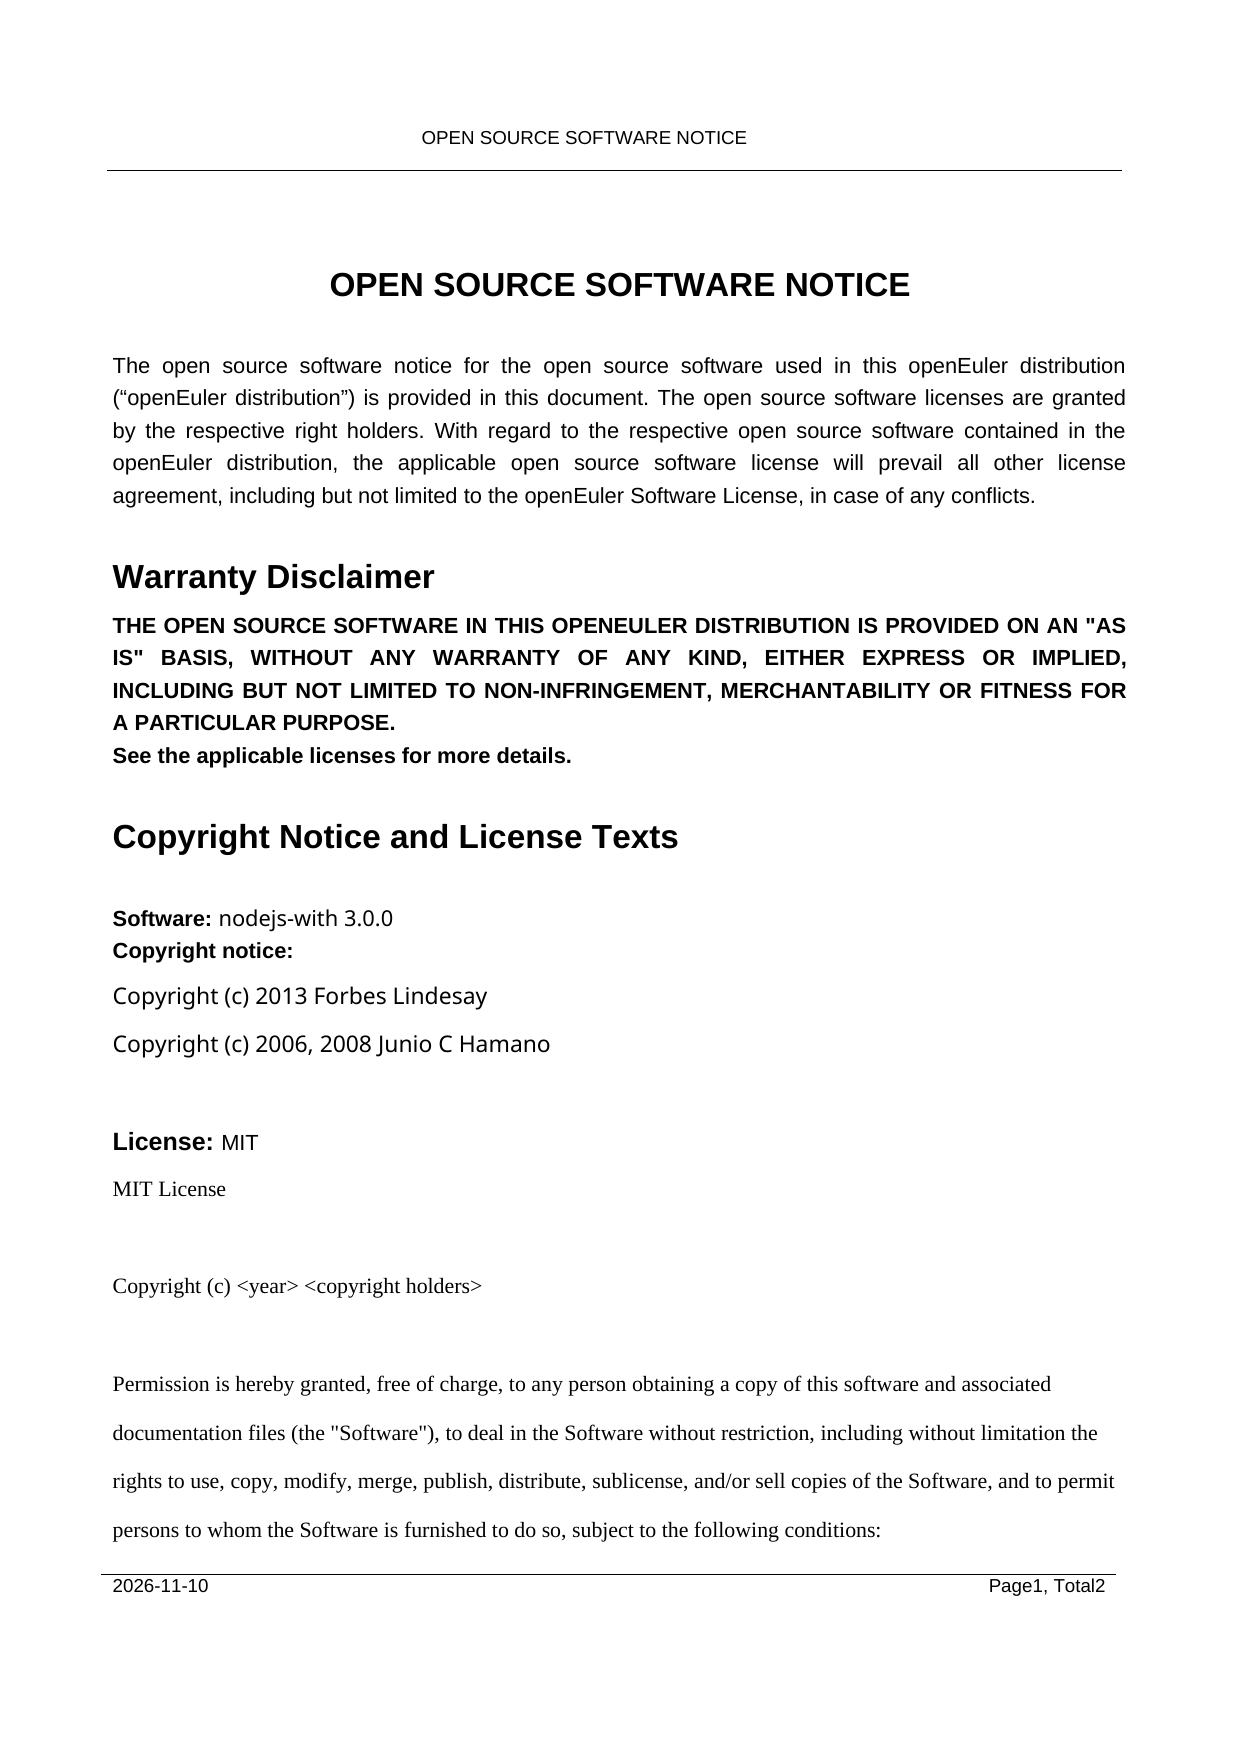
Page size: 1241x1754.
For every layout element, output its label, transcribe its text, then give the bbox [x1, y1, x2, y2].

text Copyright notice: [112, 934, 1128, 966]
text THE OPEN SOURCE SOFTWARE IN THIS OPENEULER DISTRIBUTION IS PROVIDED ON AN "AS IS" BASIS, WITHOUT ANY WARRANTY OF ANY KIND, EITHER EXPRESS OR IMPLIED, INCLUDING BUT NOT LIMITED TO NON-INFRINGEMENT, MERCHANTABILITY OR FITNESS FOR A PARTICULAR PURPOSE. See the applicable licenses for more details. [112, 609, 1128, 771]
text Copyright Notice and License Texts [112, 804, 1128, 869]
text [112, 1172, 1128, 1546]
text Copyright (c) 2013 Forbes Lindesay Copyright (c) 2006, 2008 Junio C Hamano [112, 979, 1128, 1109]
text Software: nodejs-with 3.0.0 [112, 901, 1128, 934]
text Warranty Disclaimer [112, 544, 1128, 609]
text OPEN SOURCE SOFTWARE NOTICE [112, 251, 1128, 316]
text The open source software notice for the open source software used in this openEuler distribution (“openEuler distribution”) is provided in this document. The open source software licenses are granted by the respective right holders. With regard to the respective open source software contained in the openEuler distribution, the applicable open source software license will prevail all other license agreement, including but not limited to the openEuler Software License, in case of any conflicts. [112, 349, 1128, 511]
text License: MIT [112, 1125, 1128, 1158]
